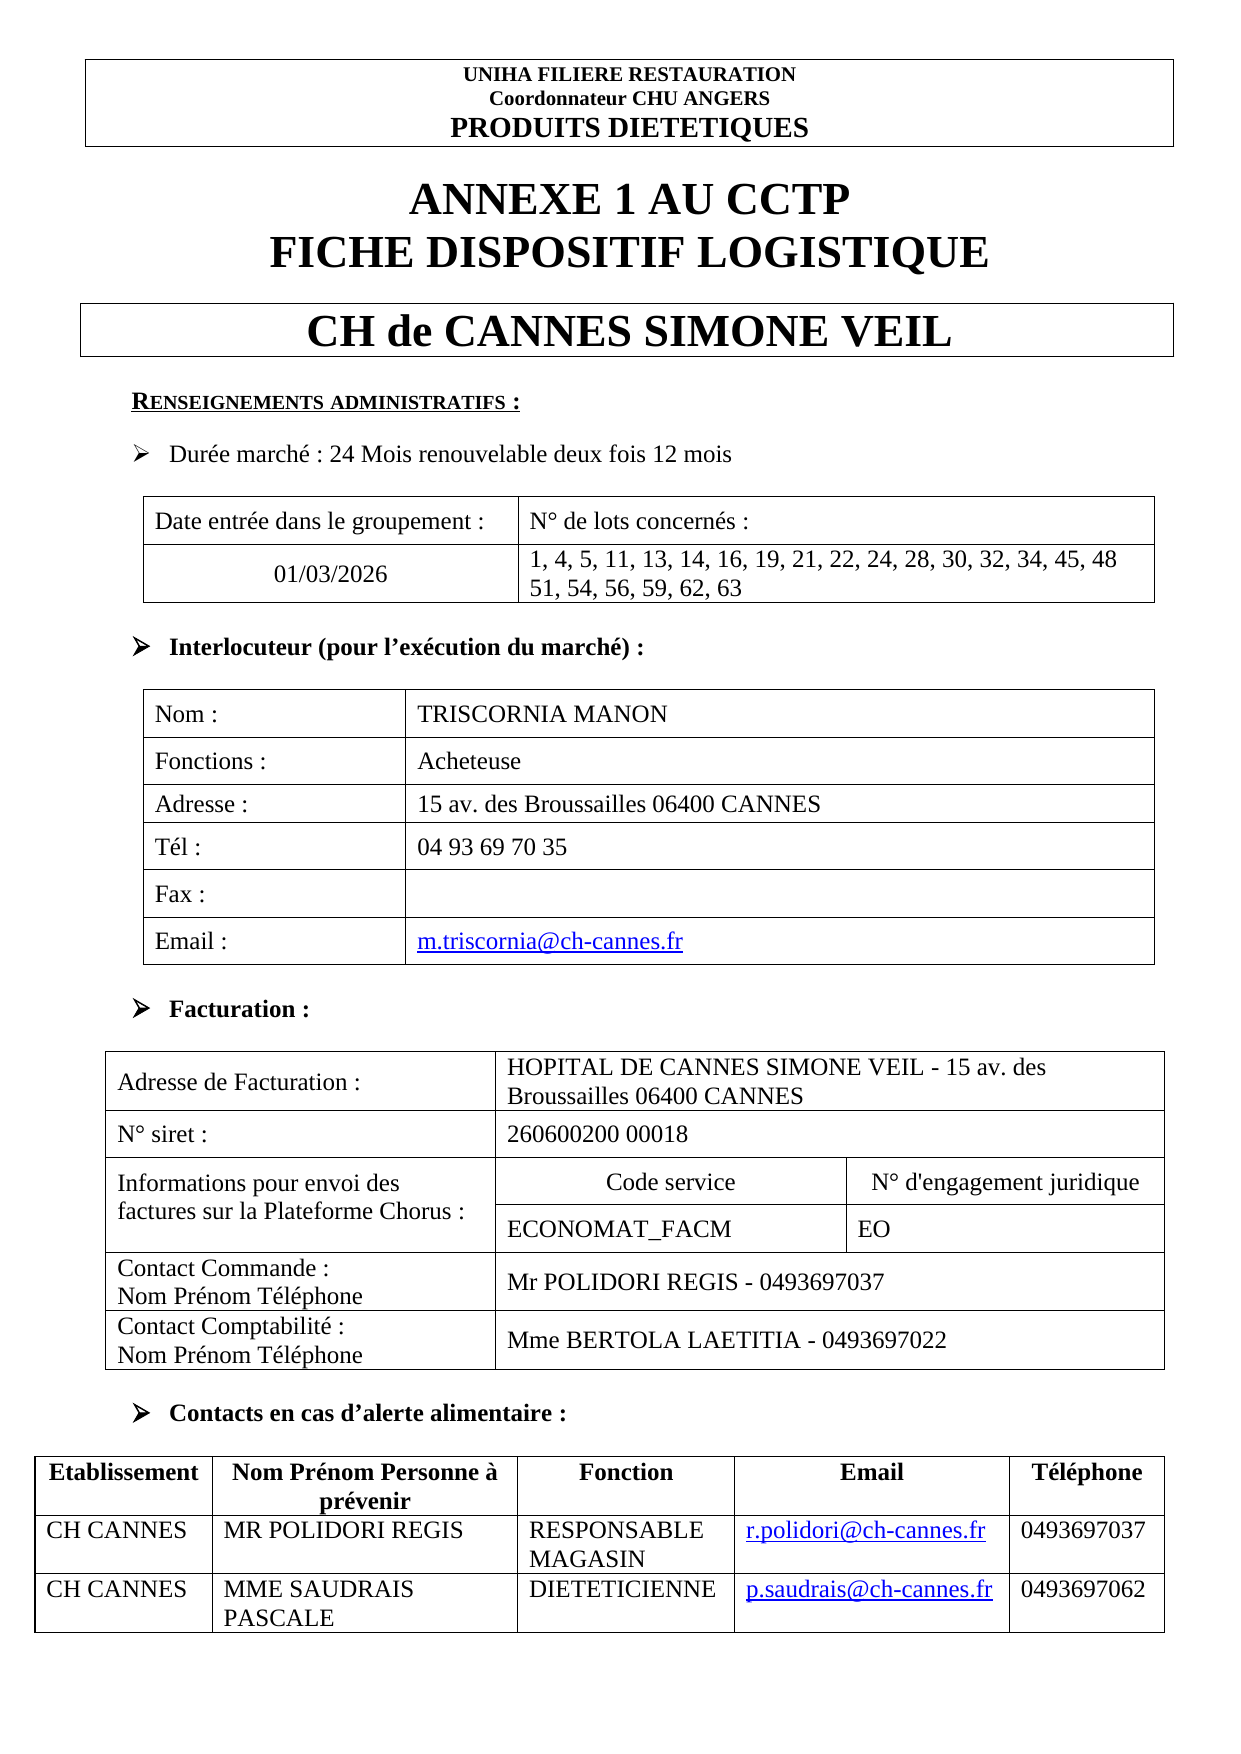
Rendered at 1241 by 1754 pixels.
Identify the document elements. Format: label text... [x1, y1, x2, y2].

table_cell Contact Commande : Nom Prénom Téléphone [106, 1253, 495, 1310]
table_cell [406, 870, 1154, 917]
text UNIHA FILIERE RESTAURATION [86, 60, 1173, 86]
table_cell N° siret : [106, 1111, 495, 1157]
table_cell Code service [496, 1158, 846, 1204]
table_cell Email : [144, 918, 405, 964]
text ANNEXE 1 AU CCTP [94, 172, 1165, 225]
table_cell MME SAUDRAIS PASCALE [213, 1574, 517, 1632]
table_cell Mr POLIDORI REGIS - 0493697037 [496, 1253, 1164, 1310]
table_cell 0493697062 [1010, 1574, 1164, 1632]
table_cell Acheteuse [406, 738, 1154, 784]
table_header Adresse de Facturation : [106, 1052, 495, 1110]
table_header Fonction [518, 1457, 734, 1514]
table_cell 0493697037 [1010, 1516, 1164, 1573]
table_cell r.polidori@ch-cannes.fr [735, 1516, 1009, 1573]
table_header Email [735, 1457, 1009, 1514]
table_cell DIETETICIENNE [518, 1574, 734, 1632]
table_cell 15 av. des Broussailles 06400 CANNES [406, 785, 1154, 822]
list Facturation : [131, 994, 1165, 1022]
text Coordonnateur CHU ANGERS [94, 86, 1165, 107]
table_cell Contact Comptabilité : Nom Prénom Téléphone [106, 1311, 495, 1369]
table_cell Fonctions : [144, 738, 405, 784]
table_header N° de lots concernés : [519, 497, 1154, 543]
table_cell EO [847, 1205, 1164, 1252]
text FICHE DISPOSITIF LOGISTIQUE [94, 225, 1165, 277]
table_cell N° d'engagement juridique [847, 1158, 1164, 1204]
table_cell Informations pour envoi des factures sur la Plateforme Chorus : [106, 1158, 495, 1252]
text CH de CANNES SIMONE VEIL [81, 304, 1173, 356]
table_cell MR POLIDORI REGIS [213, 1516, 517, 1573]
table_cell 1, 4, 5, 11, 13, 14, 16, 19, 21, 22, 24, 28, 30, 32, 34, 45, 48 51, 54, 56, 59, 62, 63 [519, 545, 1154, 602]
table_cell m.triscornia@ch-cannes.fr [406, 918, 1154, 964]
table_header HOPITAL DE CANNES SIMONE VEIL - 15 av. des Broussailles 06400 CANNES [496, 1052, 1164, 1110]
text PRODUITS DIETETIQUES [86, 107, 1173, 146]
table_cell CH CANNES [36, 1574, 212, 1632]
table_cell ECONOMAT_FACM [496, 1205, 846, 1252]
table_header Nom Prénom Personne à prévenir [213, 1457, 517, 1514]
table_cell p.saudrais@ch-cannes.fr [735, 1574, 1009, 1632]
list Contacts en cas d’alerte alimentaire : [131, 1398, 1165, 1427]
table_cell RESPONSABLE MAGASIN [518, 1516, 734, 1573]
table_header Nom : [144, 690, 405, 737]
table_cell CH CANNES [36, 1516, 212, 1573]
list Durée marché : 24 Mois renouvelable deux fois 12 mois [131, 439, 1165, 467]
table_cell Fax : [144, 870, 405, 917]
table_header Date entrée dans le groupement : [144, 497, 518, 543]
text Renseignements administratifs : [38, 386, 1165, 415]
table_header Etablissement [36, 1457, 212, 1514]
table_cell 04 93 69 70 35 [406, 823, 1154, 869]
table_header TRISCORNIA MANON [406, 690, 1154, 737]
table_header Téléphone [1010, 1457, 1164, 1514]
table_cell Tél : [144, 823, 405, 869]
list Interlocuteur (pour l’exécution du marché) : [131, 632, 1165, 661]
table_cell Adresse : [144, 785, 405, 822]
table_cell Mme BERTOLA LAETITIA - 0493697022 [496, 1311, 1164, 1369]
table_cell 260600200 00018 [496, 1111, 1164, 1157]
table_cell 01/03/2026 [144, 545, 518, 602]
